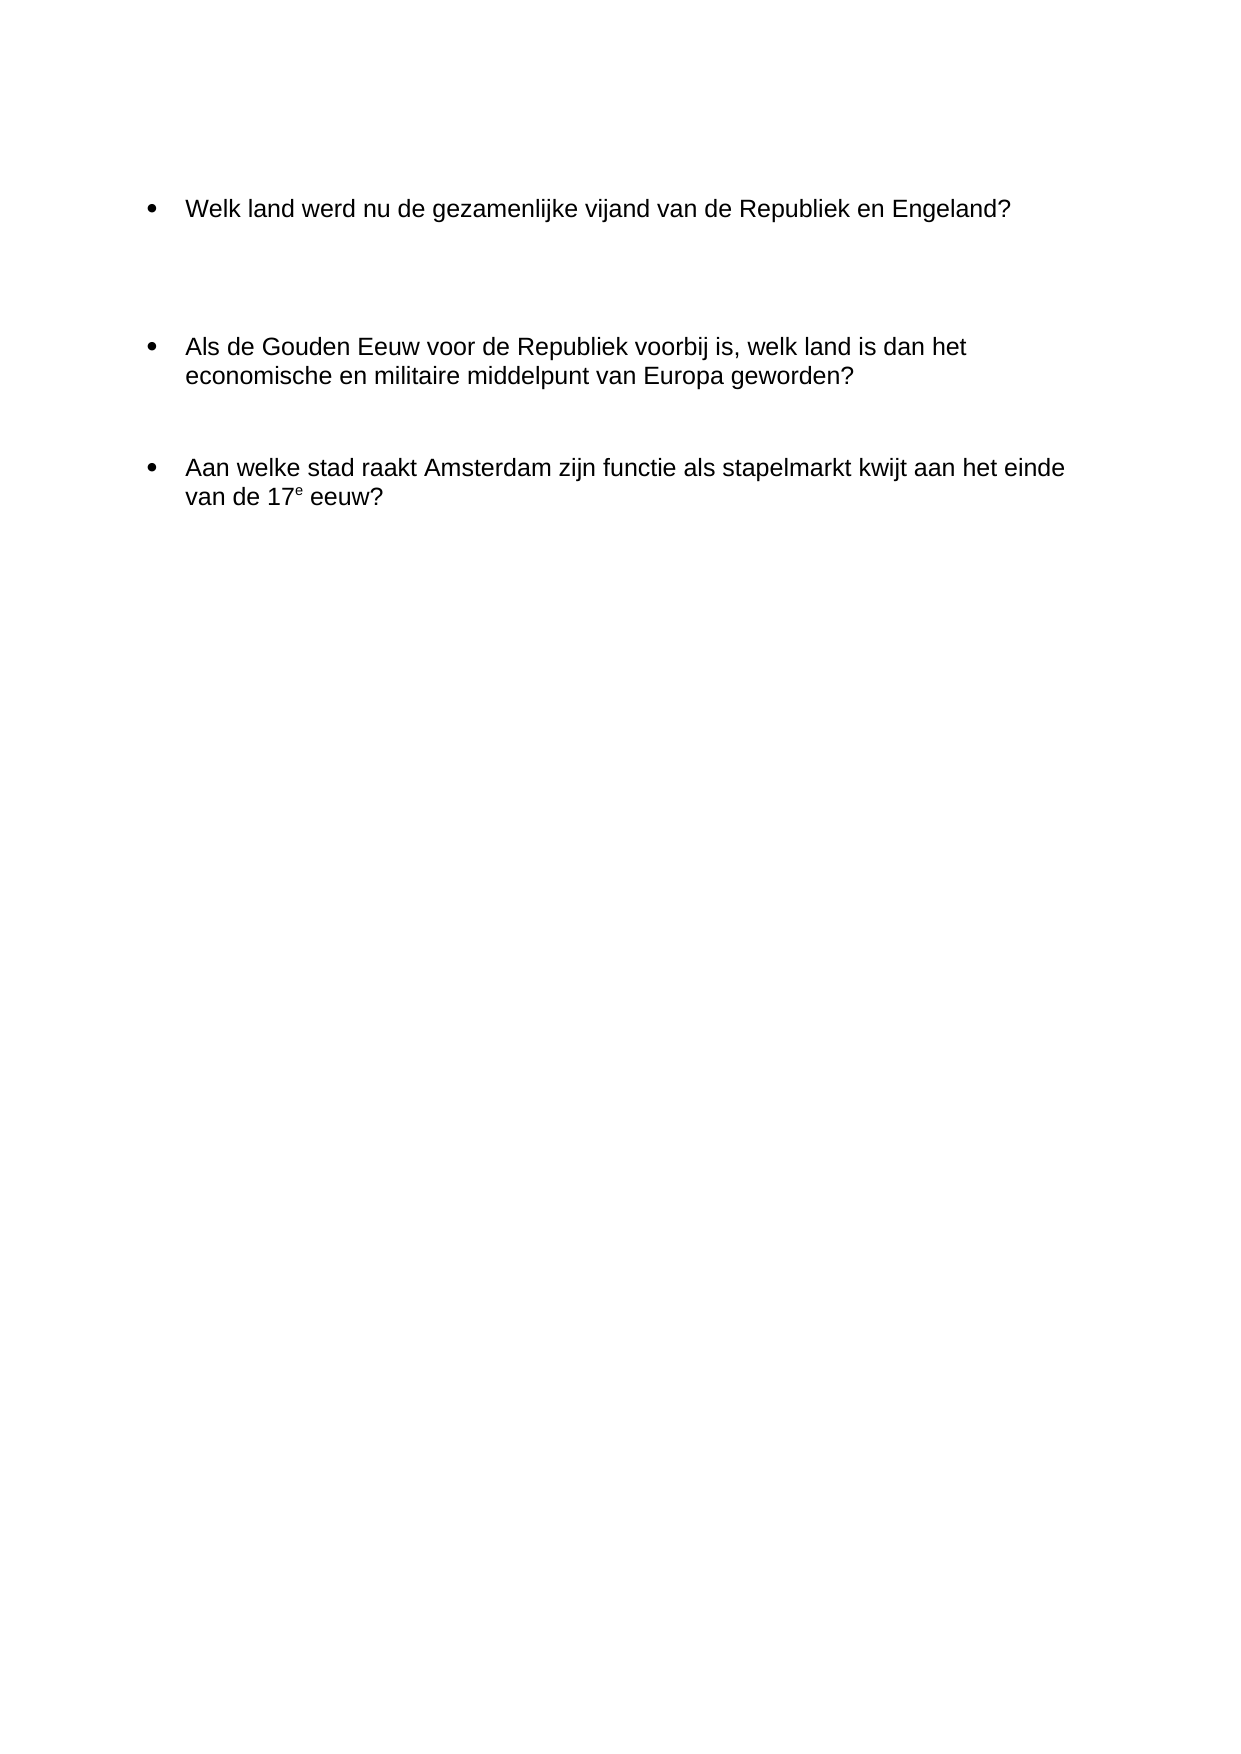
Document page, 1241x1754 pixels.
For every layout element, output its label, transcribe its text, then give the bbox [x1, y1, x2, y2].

list Aan welke stad raakt Amsterdam zijn functie als stapelmarkt kwijt aan het einde van de 17e eeuw? [148, 453, 1093, 511]
list Als de Gouden Eeuw voor de Republiek voorbij is, welk land is dan het economische en militaire middelpunt van Europa geworden? [148, 332, 1093, 390]
list Welk land werd nu de gezamenlijke vijand van de Republiek en Engeland? [148, 194, 1093, 223]
